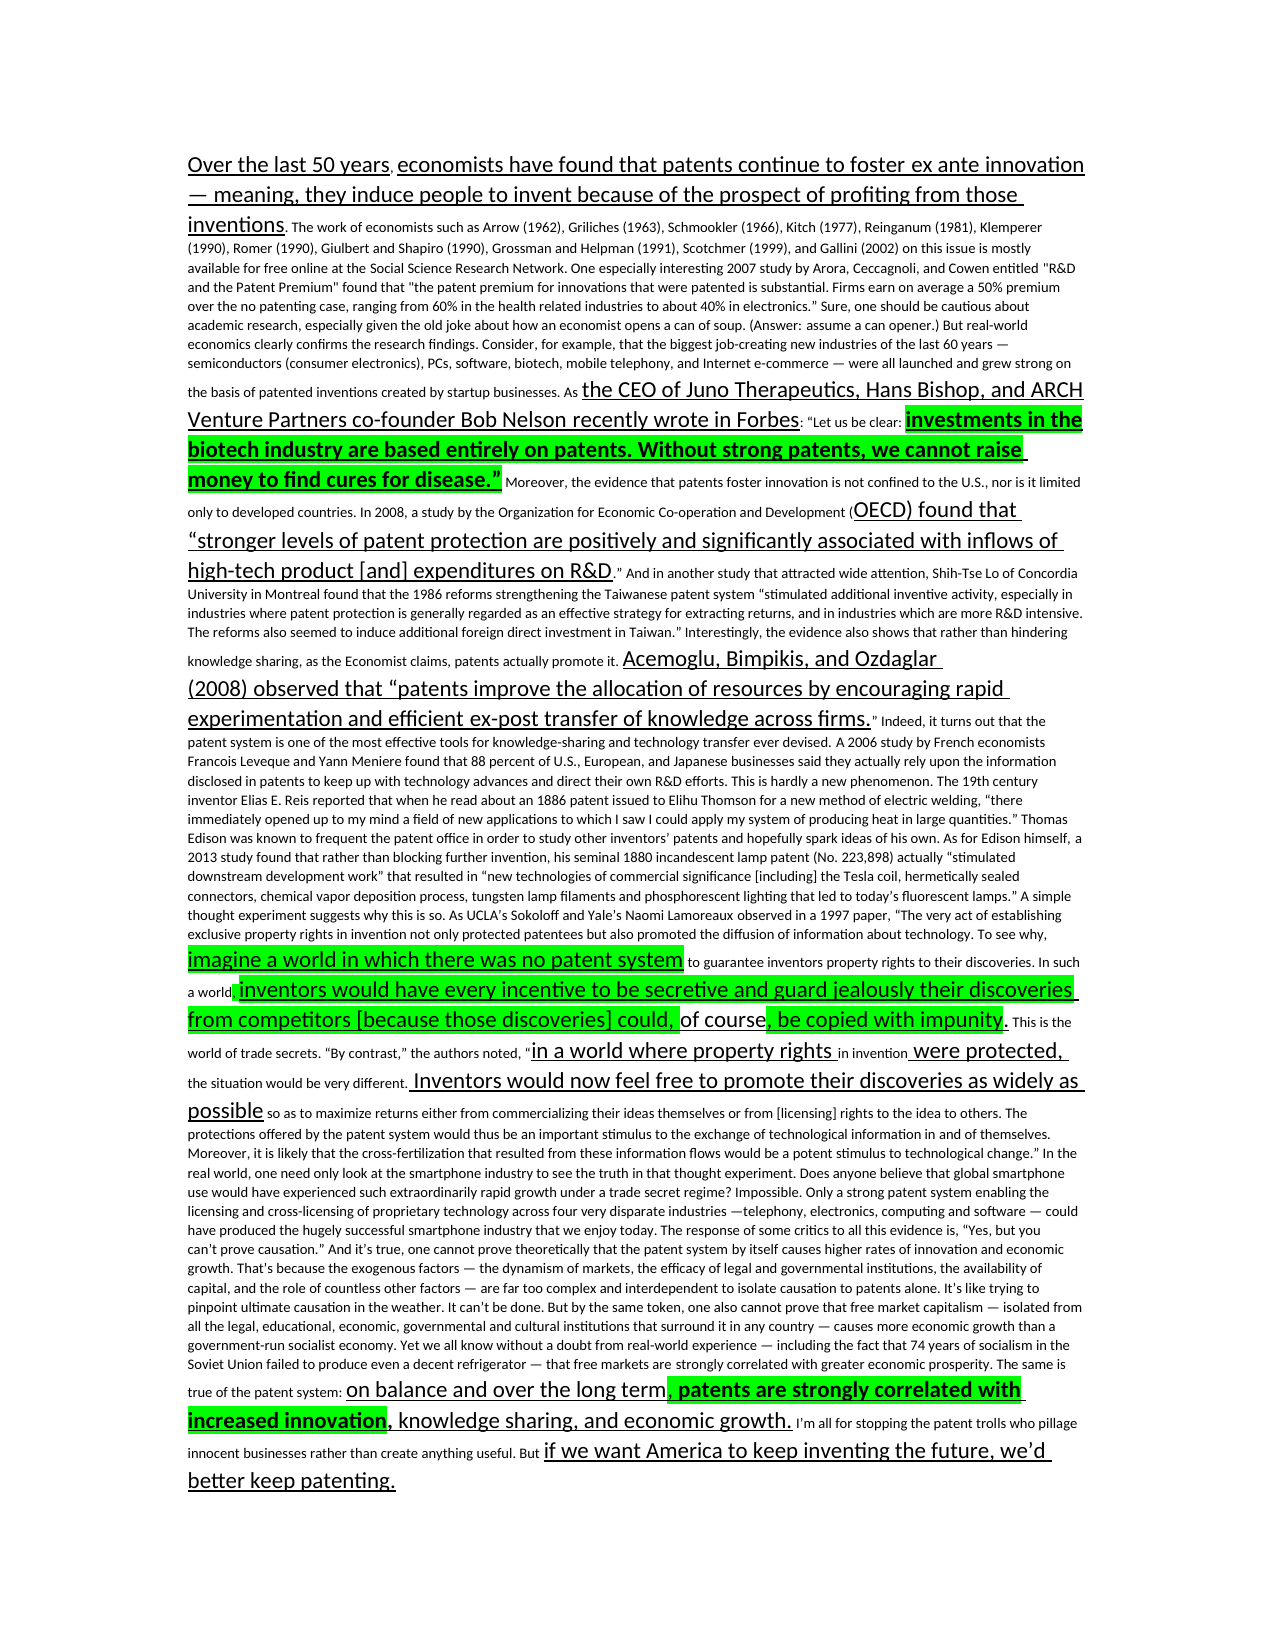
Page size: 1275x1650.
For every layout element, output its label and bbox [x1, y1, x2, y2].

text [187, 150, 1087, 1494]
